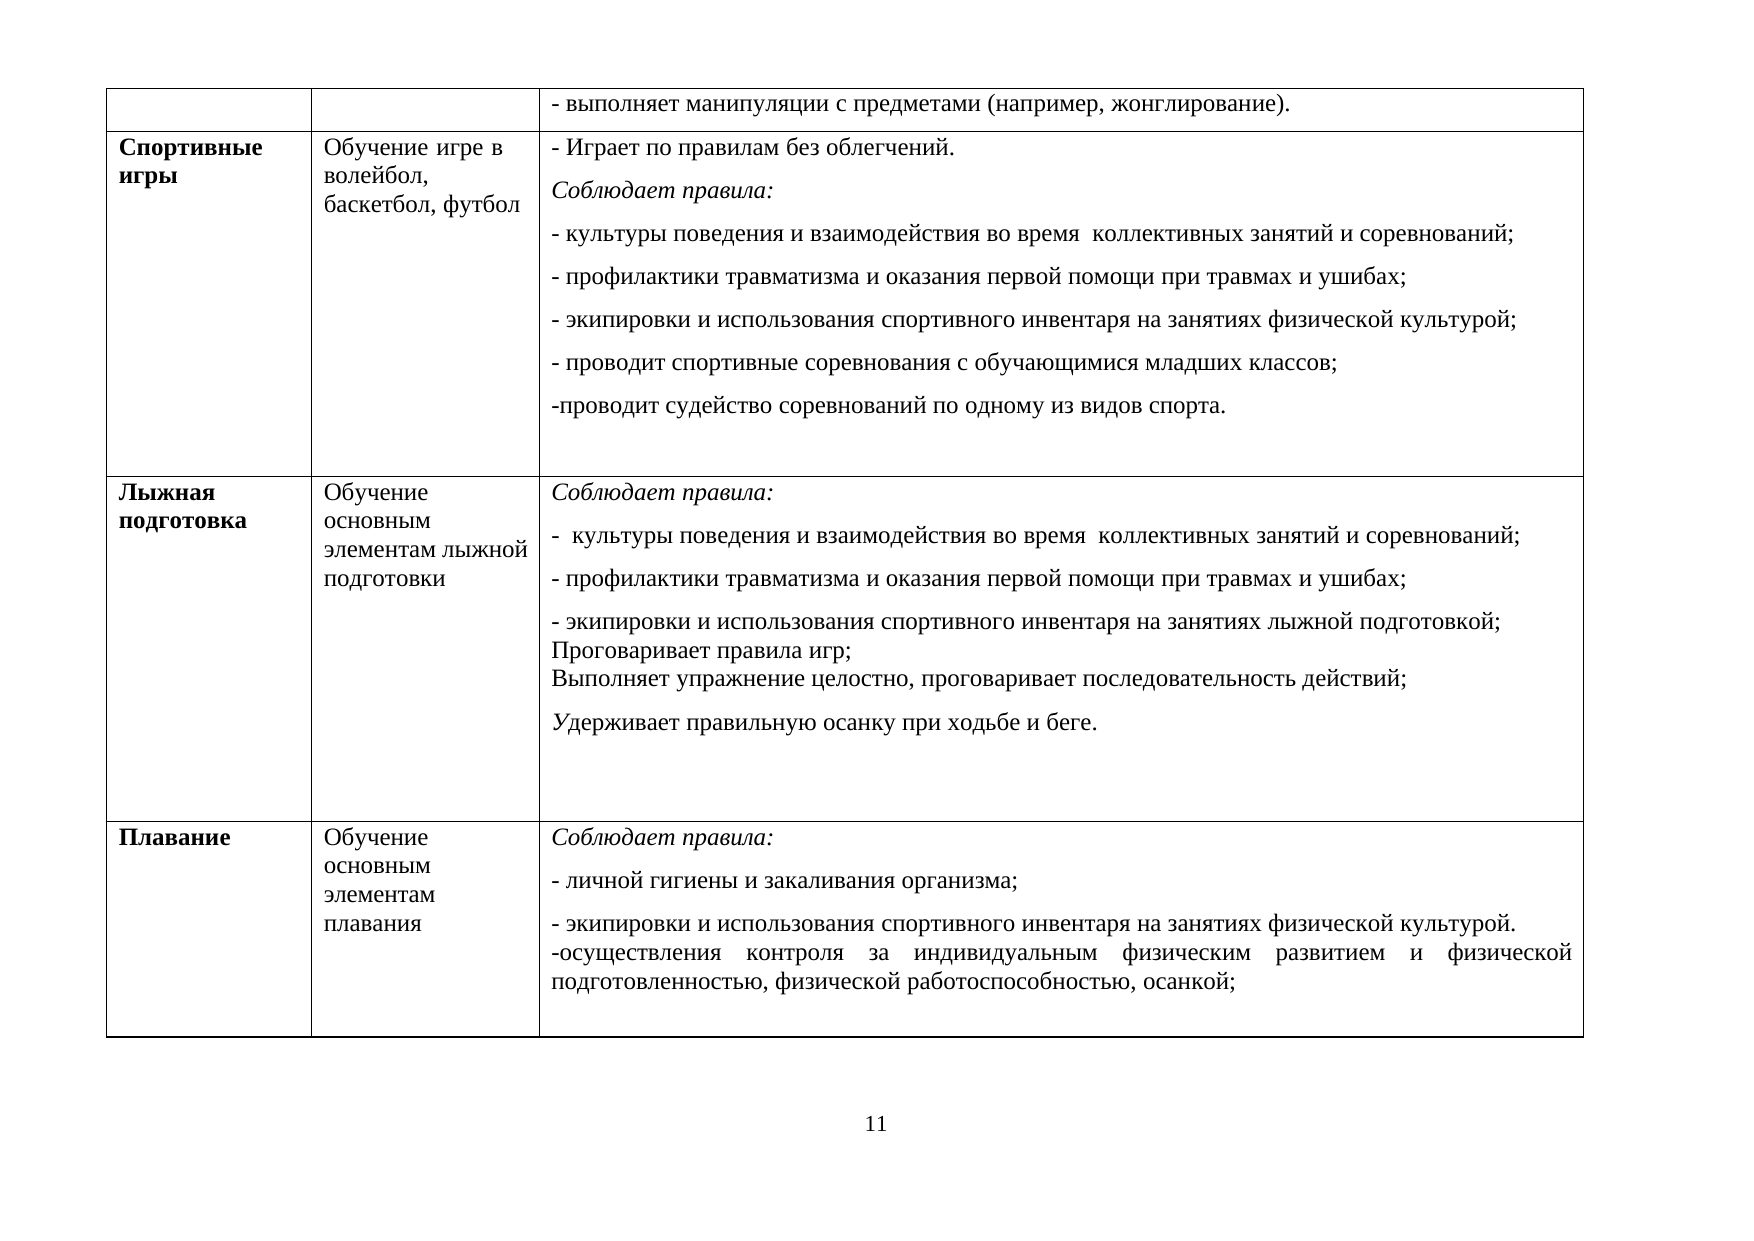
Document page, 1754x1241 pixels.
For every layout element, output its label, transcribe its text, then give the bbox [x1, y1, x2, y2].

table_cell Соблюдает правила: культуры поведения и взаимодействия во время коллективных занятий и соревнований; профилактики травматизма и оказания первой помощи при травмах и ушибах; экипировки и использования спортивного инвентаря на занятиях лыжной подготовкой; Проговаривает правила игр; Выполняет упражнение целостно, проговаривает последовательность действий; Удерживает правильную осанку при ходьбе и беге. [540, 477, 1583, 821]
table_header [107, 89, 311, 131]
table_header [312, 89, 539, 131]
table_cell Спортивные игры [107, 132, 311, 476]
table_cell Соблюдает правила: - личной гигиены и закаливания организма; - экипировки и использования спортивного инвентаря на занятиях физической культурой. -осуществления контроля за индивидуальным физическим развитием и физической подготовленностью, физической работоспособностью, осанкой; [540, 822, 1583, 1036]
table_cell Обучение игре в волейбол, баскетбол, футбол [312, 132, 539, 476]
table_cell - Играет по правилам без облегчений. Соблюдает правила: культуры поведения и взаимодействия во время коллективных занятий и соревнований; профилактики травматизма и оказания первой помощи при травмах и ушибах; экипировки и использования спортивного инвентаря на занятиях физической культурой; проводит спортивные соревнования с обучающимися младших классов; -проводит судейство соревнований по одному из видов спорта. [540, 132, 1583, 476]
table_header - выполняет манипуляции с предметами (например, жонглирование). [540, 89, 1583, 131]
table_cell Обучение основным элементам лыжной подготовки [312, 477, 539, 821]
table_cell Плавание [107, 822, 311, 1036]
table_cell Лыжная подготовка [107, 477, 311, 821]
table_cell Обучение основным элементам плавания [312, 822, 539, 1036]
